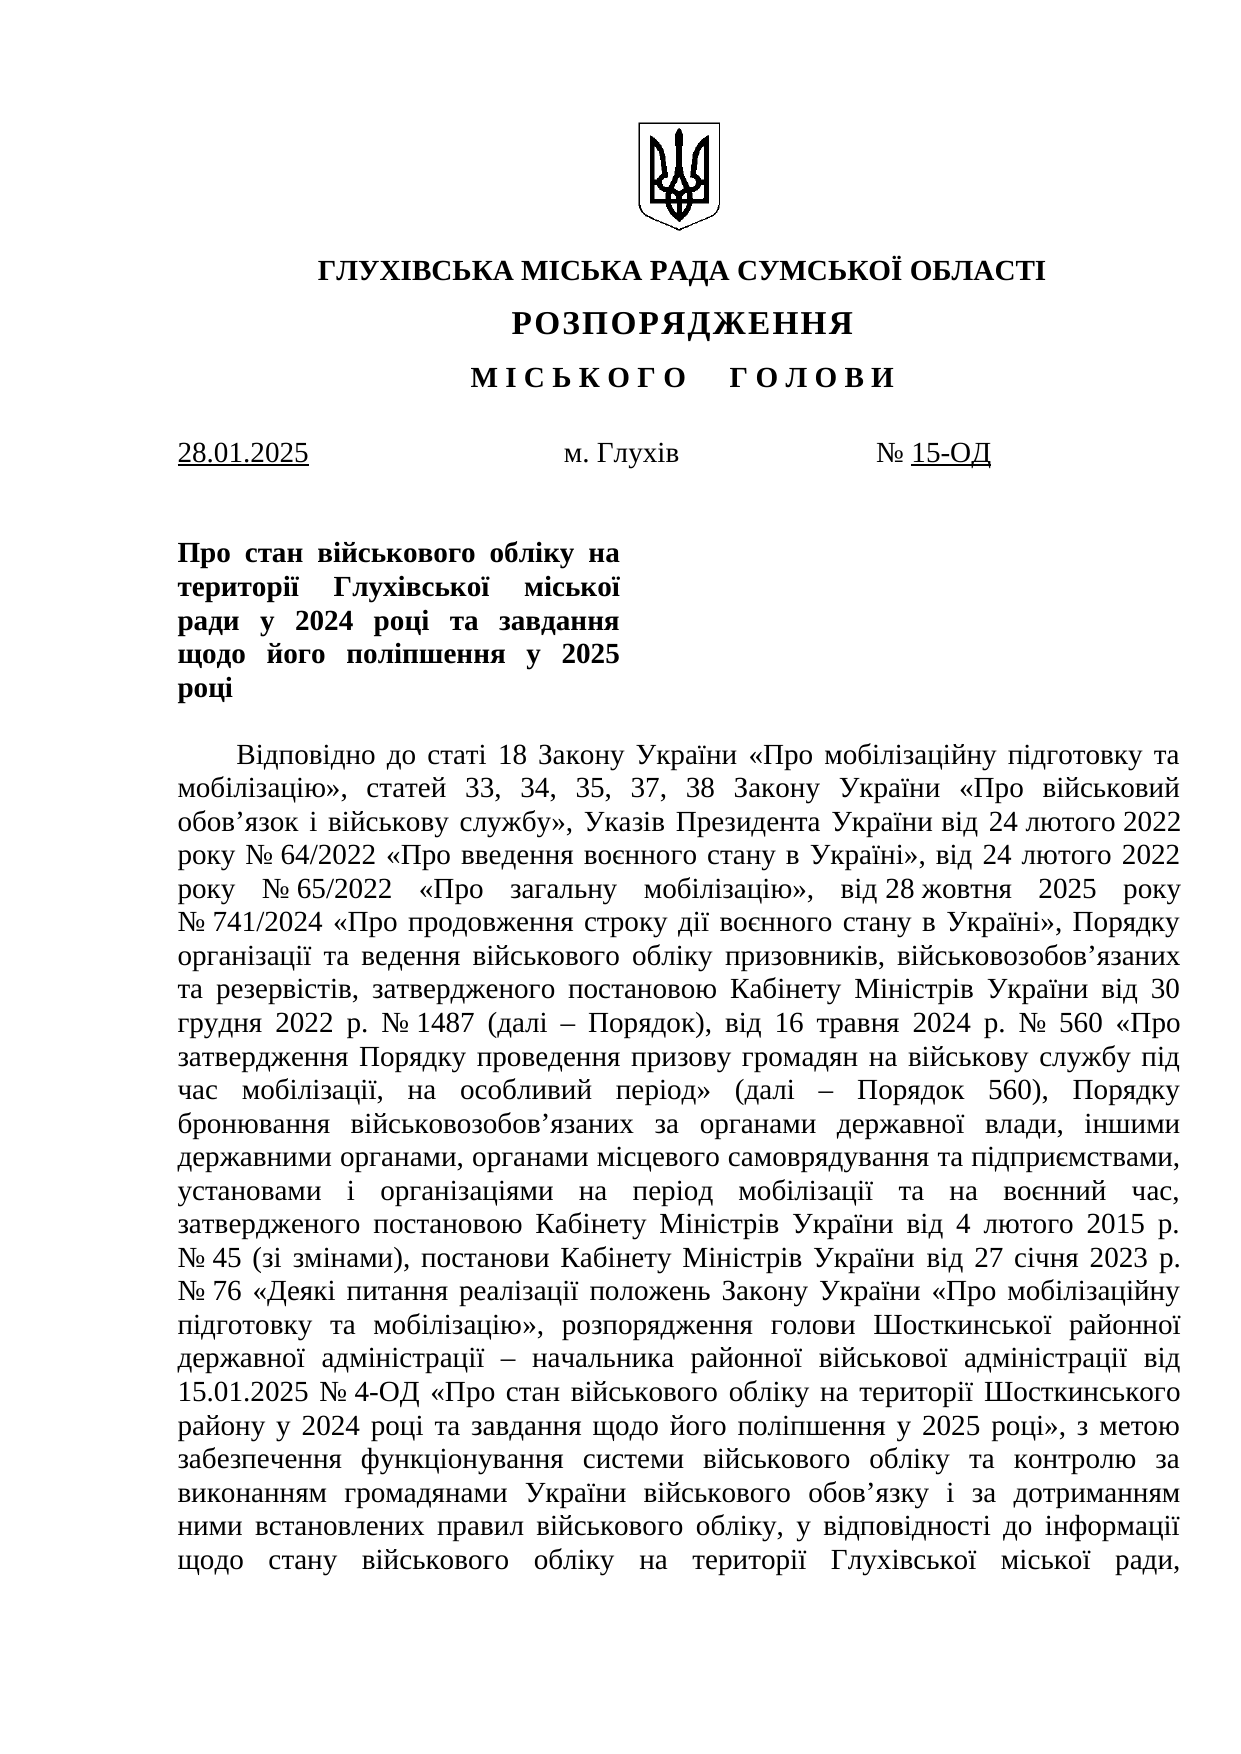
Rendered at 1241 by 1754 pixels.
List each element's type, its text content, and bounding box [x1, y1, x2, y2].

text Про стан військового обліку на території Глухівської міської ради у 2024 році та завдання щодо його поліпшення у 2025 році [177, 536, 620, 703]
picture [630, 118, 729, 239]
text 28.01.2025 м. Глухів № 15-ОД [177, 435, 1181, 468]
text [177, 1307, 1181, 1575]
text ГЛУХІВСЬКА МІСЬКА РАДА СУМСЬКОЇ ОБЛАСТІ [183, 253, 1181, 286]
text РОЗПОРЯДЖЕННЯ [183, 303, 1181, 341]
text М І С Ь К О Г О Г О Л О В И [183, 361, 1181, 394]
